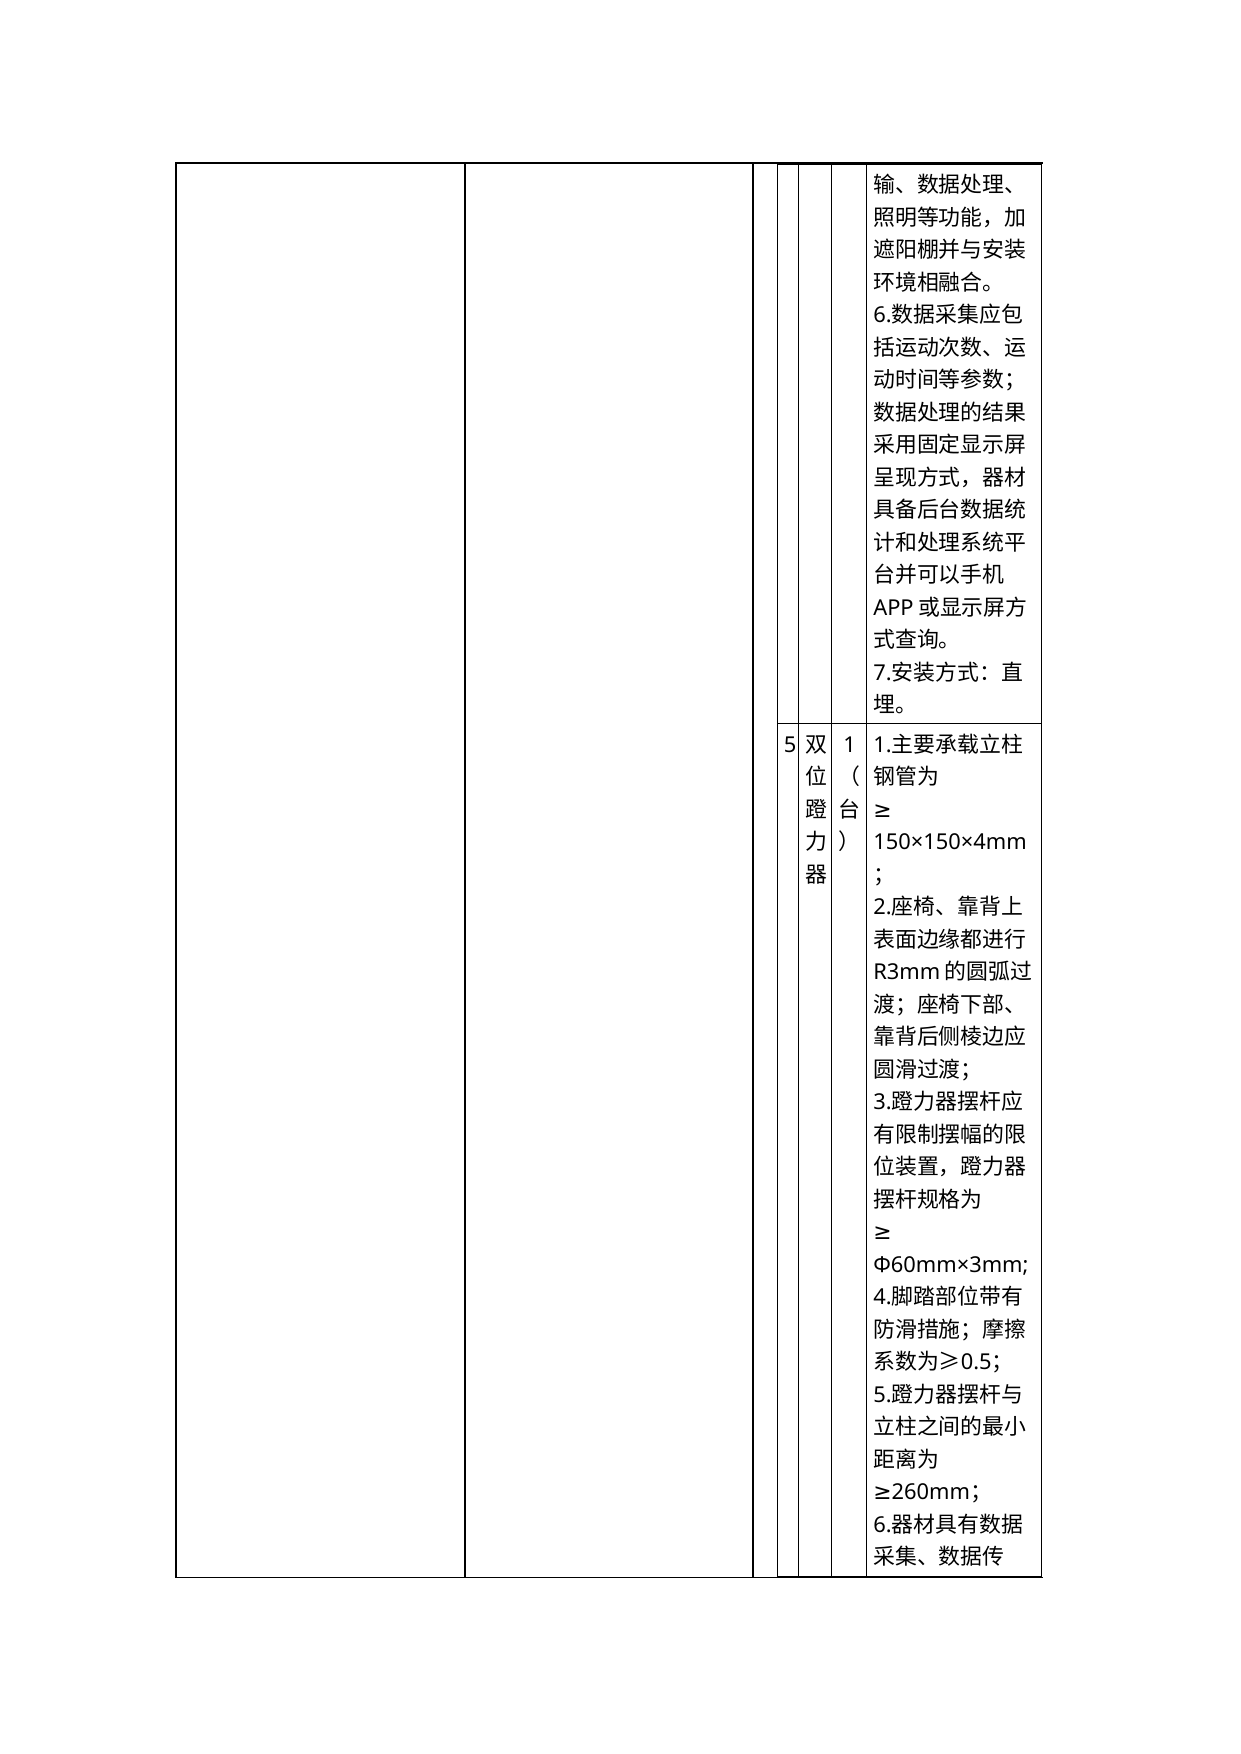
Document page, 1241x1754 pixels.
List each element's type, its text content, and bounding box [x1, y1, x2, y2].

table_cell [832, 165, 866, 723]
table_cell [867, 724, 1041, 1576]
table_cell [799, 724, 831, 1576]
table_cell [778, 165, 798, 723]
table_cell ▲ [466, 164, 752, 1577]
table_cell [867, 165, 1041, 723]
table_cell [799, 165, 831, 723]
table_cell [832, 724, 866, 1576]
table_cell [754, 164, 777, 1577]
table_cell 1 [177, 164, 464, 1577]
